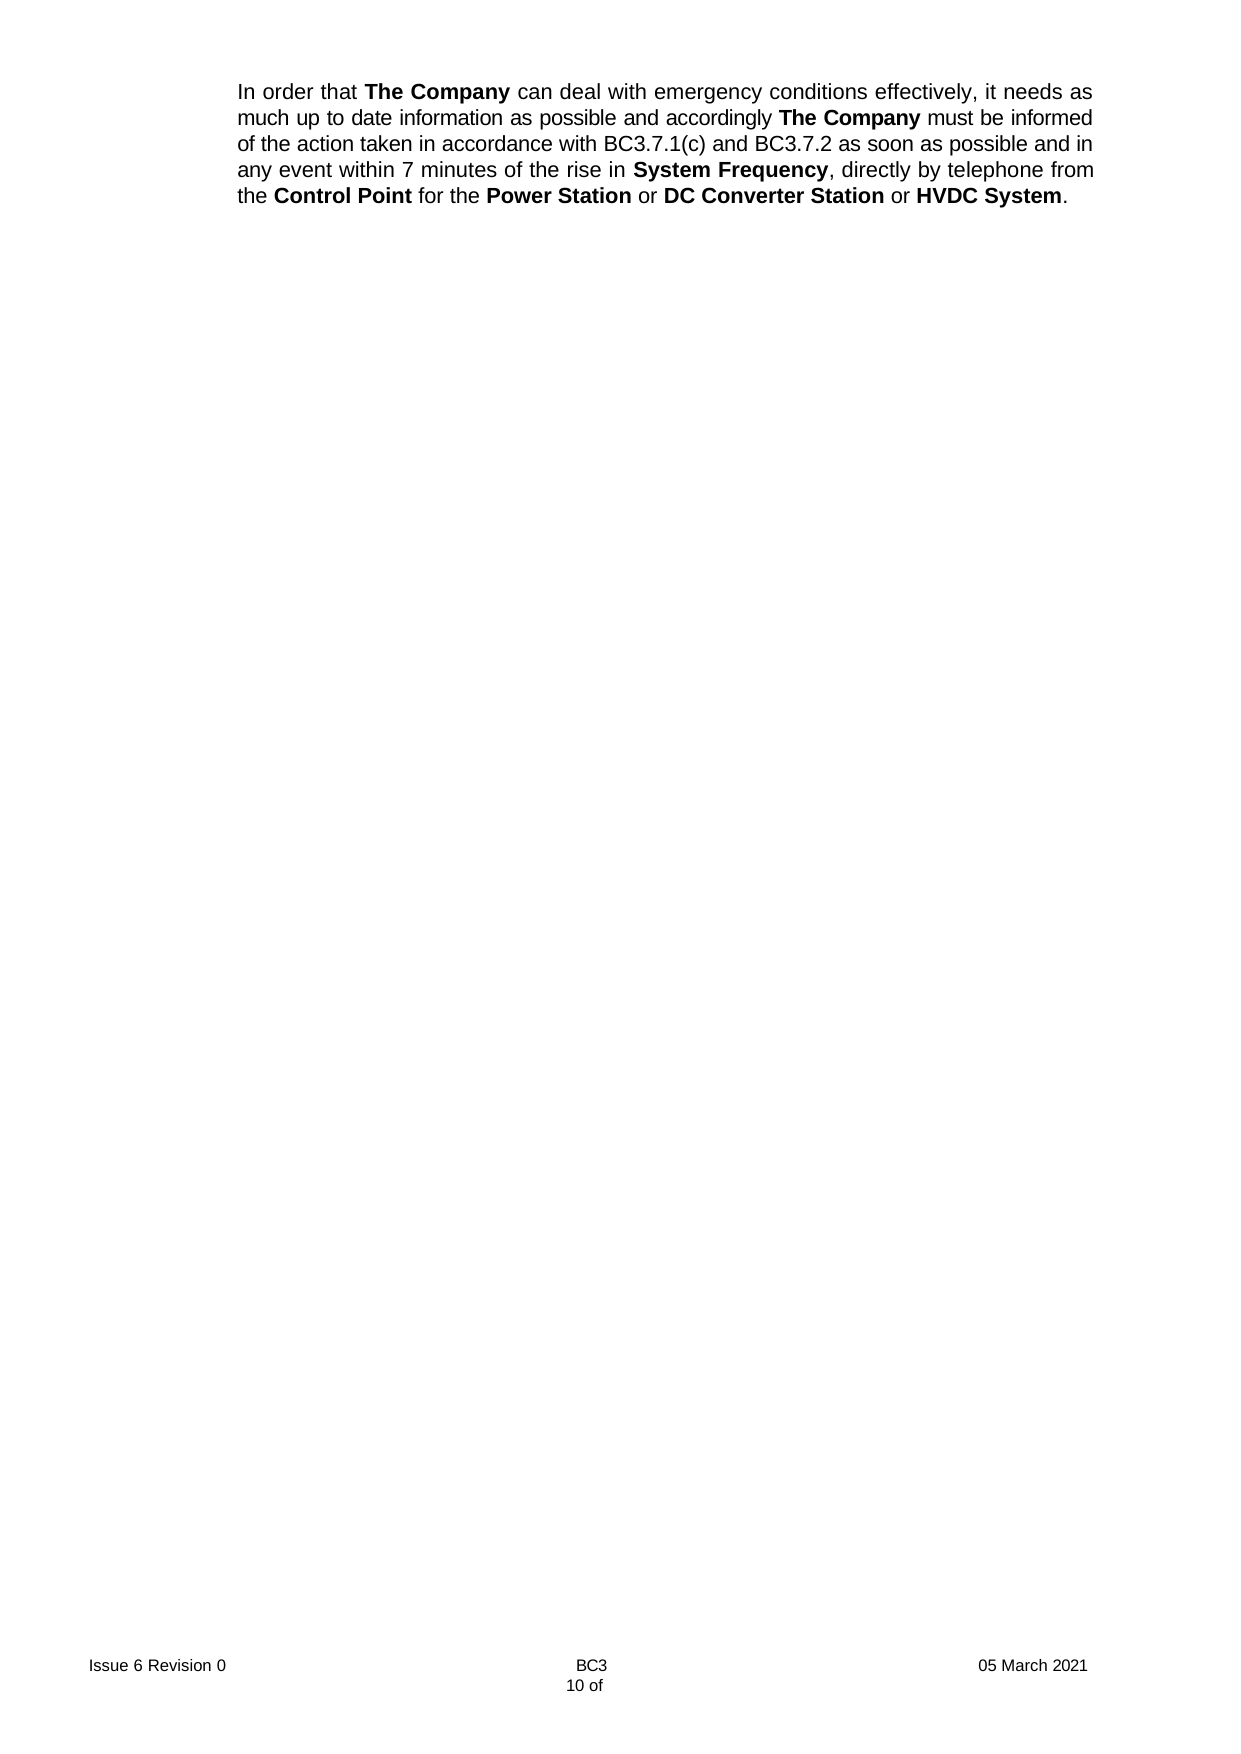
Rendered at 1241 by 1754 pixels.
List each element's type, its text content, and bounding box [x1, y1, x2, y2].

text In order that The Company can deal with emergency conditions effectively, it needs as much up to date information as possible and accordingly The Company must be informed of the action taken in accordance with BC3.7.1(c) and BC3.7.2 as soon as possible and in any event within 7 minutes of the rise in System Frequency, directly by telephone from the Control Point for the Power Station or DC Converter Station or HVDC System. [237, 79, 1094, 208]
